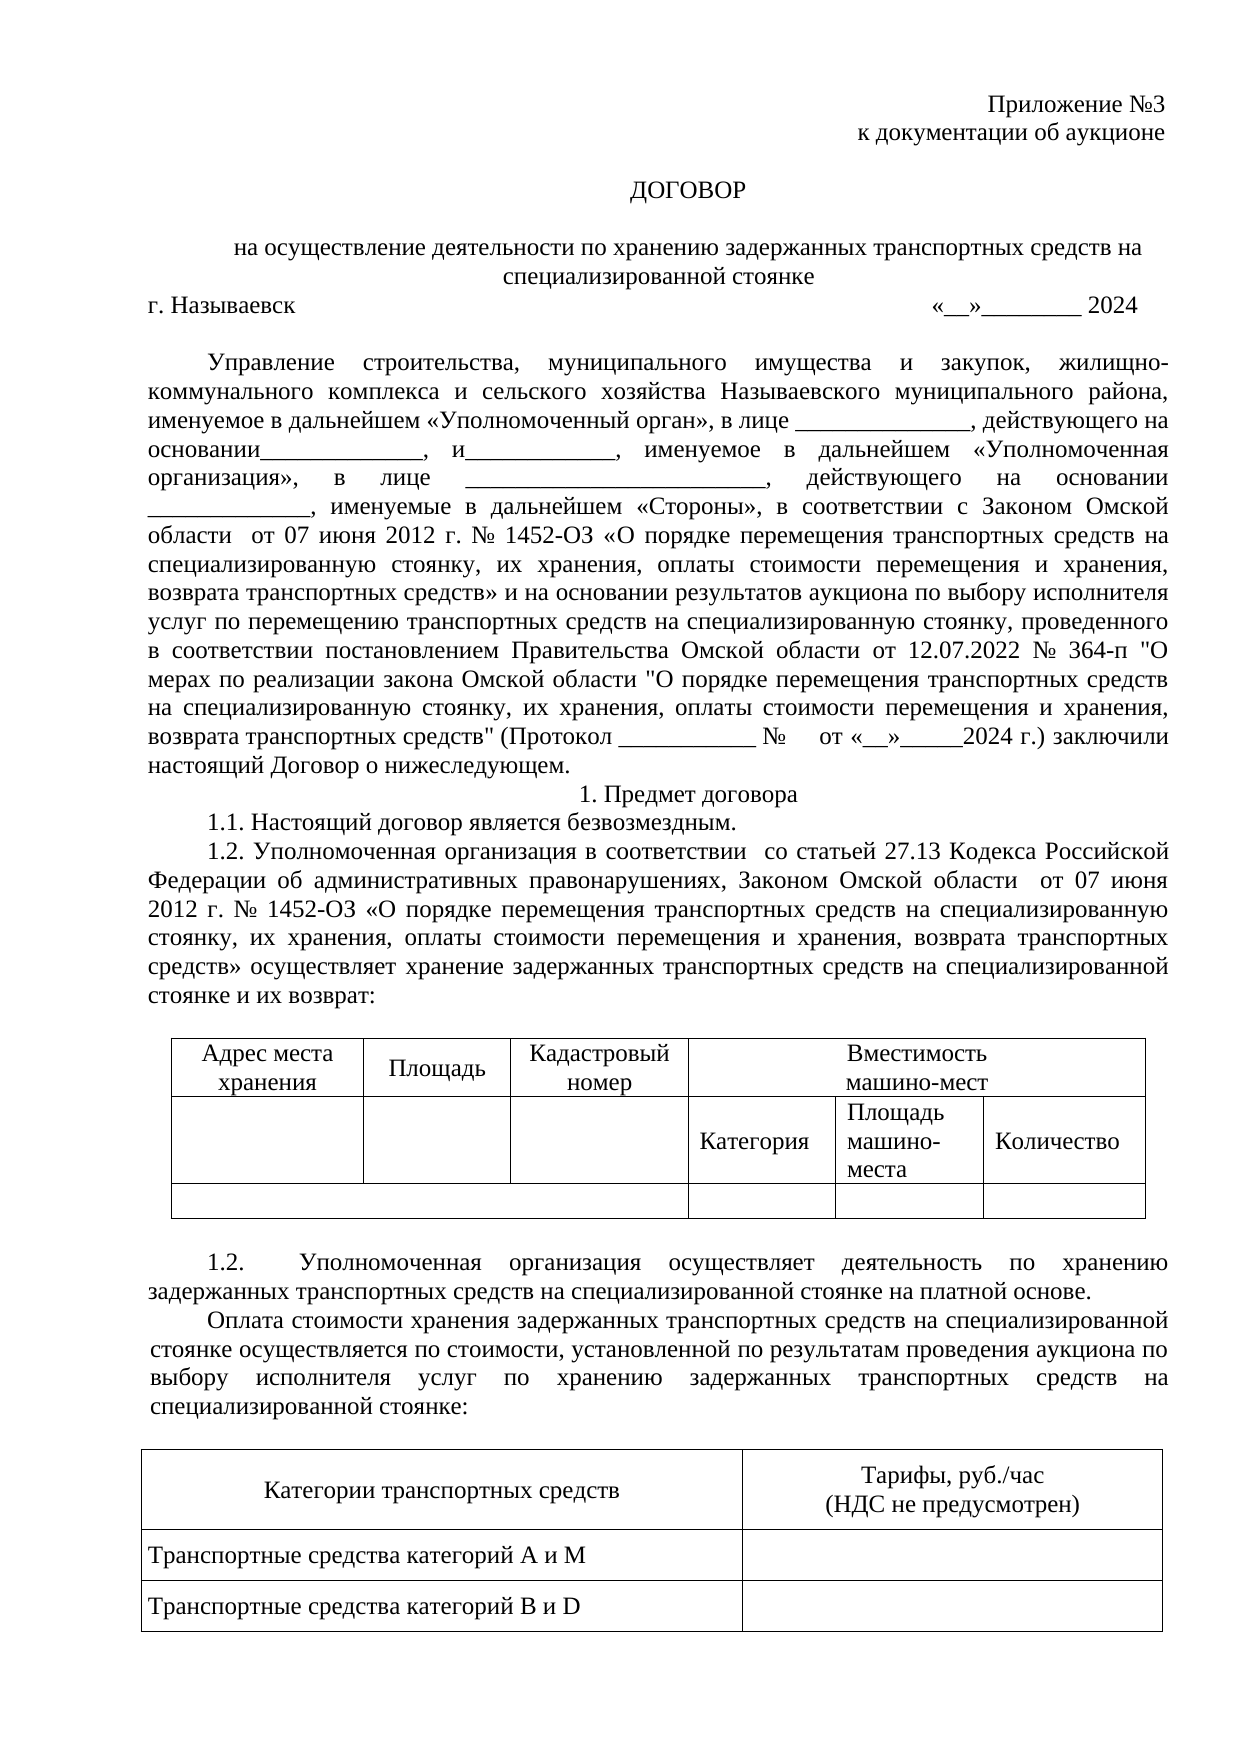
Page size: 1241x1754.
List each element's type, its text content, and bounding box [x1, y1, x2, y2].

table_cell [984, 1184, 1145, 1218]
table_cell [172, 1097, 363, 1183]
table_cell [836, 1184, 983, 1218]
text на осуществление деятельности по хранению задержанных транспортных средств на специализированной стоянке [148, 232, 1169, 290]
table_cell Транспортные средства категорий A и M [142, 1530, 742, 1579]
text к документации об аукционе [148, 117, 1165, 146]
text ДОГОВОР [148, 175, 1169, 204]
table_cell [511, 1097, 688, 1183]
table_cell Количество [984, 1097, 1145, 1183]
text Приложение №3 [148, 89, 1165, 117]
table_cell [689, 1184, 835, 1218]
table_cell [172, 1184, 688, 1218]
text г. Называевск «__»________ 2024 [148, 290, 1169, 319]
text Управление строительства, муниципального имущества и закупок, жилищно-коммунального комплекса и сельского хозяйства Называевского муниципального района, именуемое в дальнейшем «Уполномоченный орган», в лице ______________, действующего на основании_____________, и____________, именуемое в дальнейшем «Уполномоченная организация», в лице ________________________, действующего на основании _____________, именуемые в дальнейшем «Стороны», в соответствии с Законом Омской области от 07 июня 2012 г. № 1452-ОЗ «О порядке перемещения транспортных средств на специализированную стоянку, их хранения, оплаты стоимости перемещения и хранения, возврата транспортных средств» и на основании результатов аукциона по выбору исполнителя услуг по перемещению транспортных средств на специализированную стоянку, проведенного в соответствии постановлением Правительства Омской области от 12.07.2022 № 364-п "О мерах по реализации закона Омской области "О порядке перемещения транспортных средств на специализированную стоянку, их хранения, оплаты стоимости перемещения и хранения, возврата транспортных средств" (Протокол ___________ № от «__»_____2024 г.) заключили настоящий Договор о нижеследующем. [148, 347, 1169, 779]
table_header Категории транспортных средств [142, 1450, 742, 1528]
table_cell [743, 1530, 1162, 1579]
table_header Тарифы, руб./час (НДС не предусмотрен) [743, 1450, 1162, 1528]
table_cell Транспортные средства категорий B и D [142, 1581, 742, 1631]
text 1.2. Уполномоченная организация в соответствии со статьей 27.13 Кодекса Российской Федерации об административных правонарушениях, Законом Омской области от 07 июня 2012 г. № 1452-ОЗ «О порядке перемещения транспортных средств на специализированную стоянку, их хранения, оплаты стоимости перемещения и хранения, возврата транспортных средств» осуществляет хранение задержанных транспортных средств на специализированной стоянке и их возврат: [148, 836, 1169, 1009]
table_cell Площадь машино-места [836, 1097, 983, 1183]
table_cell [364, 1097, 510, 1183]
text 1.2. Уполномоченная организация осуществляет деятельность по хранению задержанных транспортных средств на специализированной стоянке на платной основе. [148, 1247, 1169, 1305]
text 1. Предмет договора [148, 779, 1169, 807]
table_cell [743, 1581, 1162, 1631]
text Оплата стоимости хранения задержанных транспортных средств на специализированной стоянке осуществляется по стоимости, установленной по результатам проведения аукциона по выбору исполнителя услуг по хранению задержанных транспортных средств на специализированной стоянке: [150, 1305, 1169, 1420]
table_header Площадь [364, 1039, 510, 1096]
table_cell Категория [689, 1097, 835, 1183]
text 1.1. Настоящий договор является безвозмездным. [148, 807, 1169, 836]
